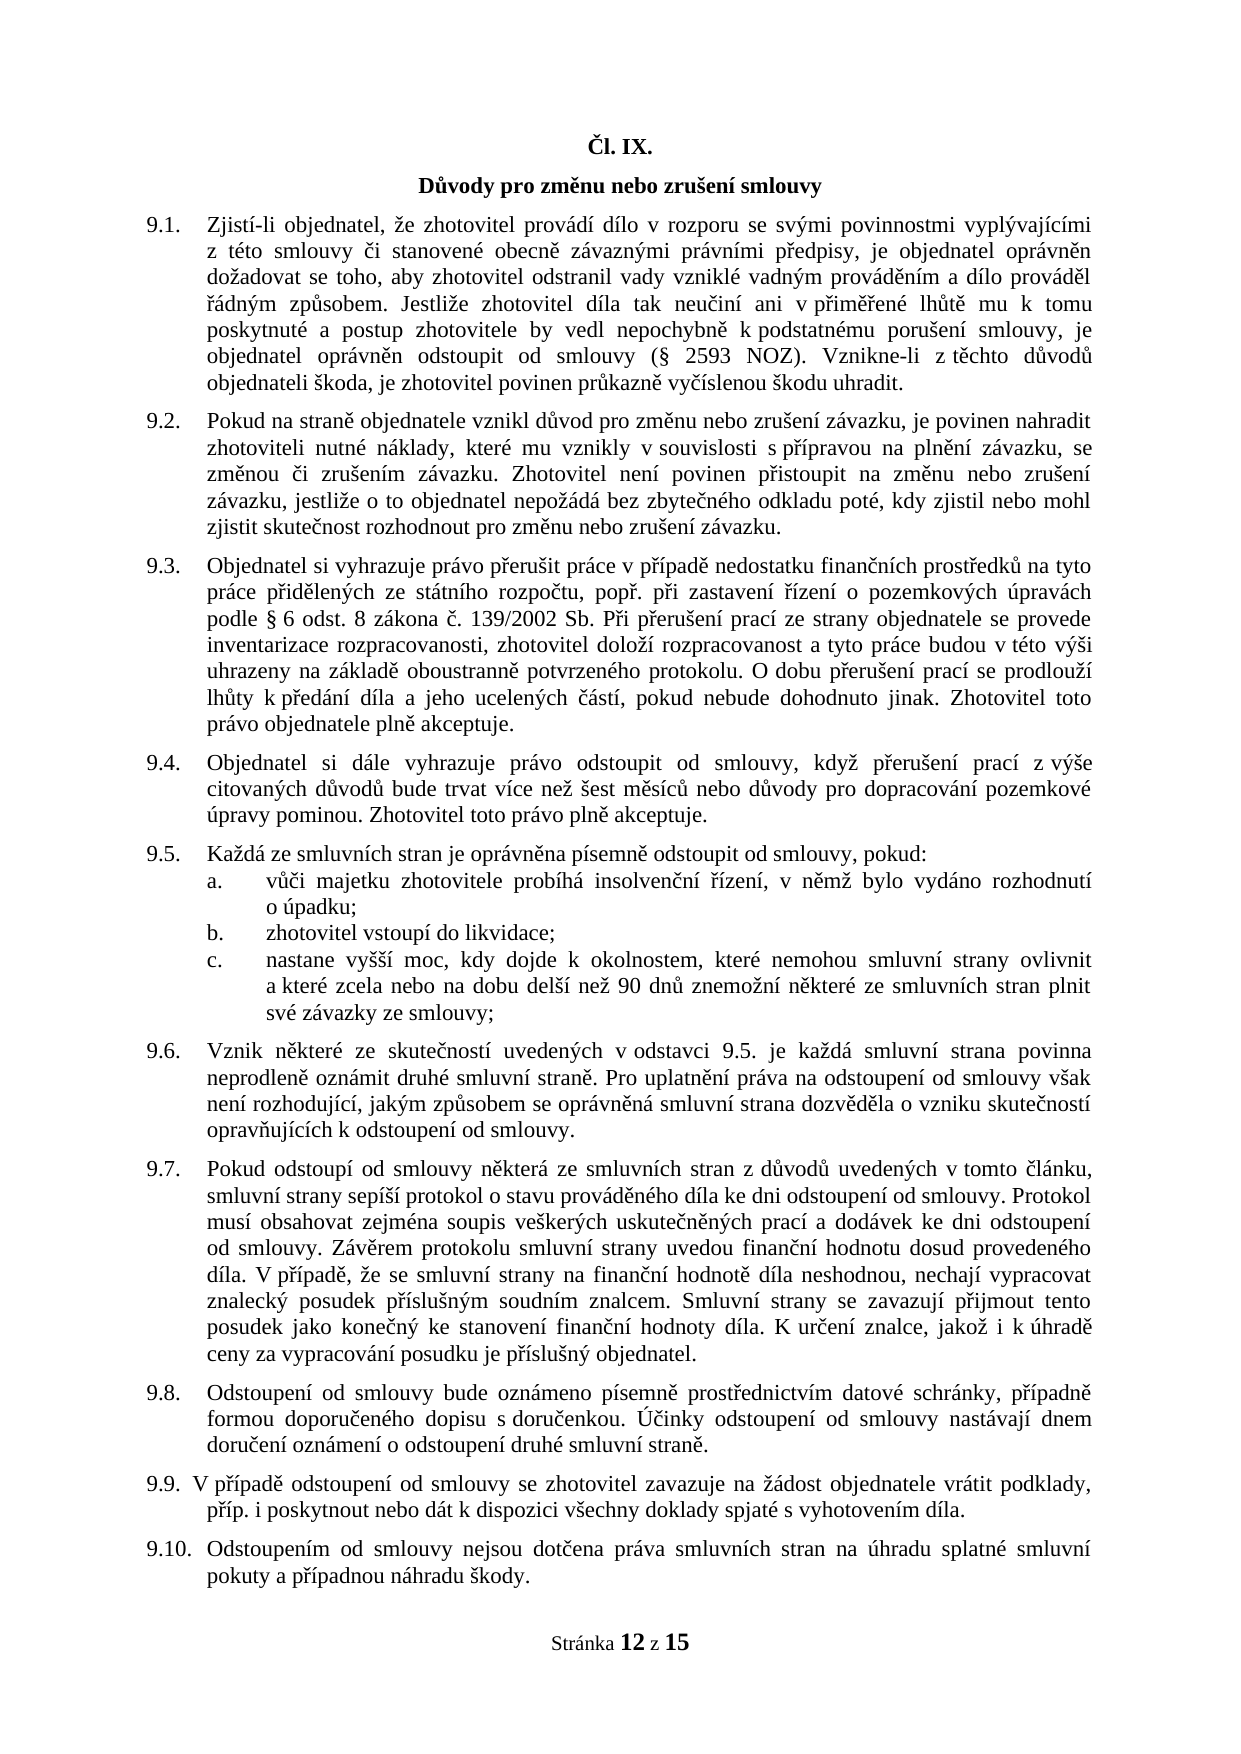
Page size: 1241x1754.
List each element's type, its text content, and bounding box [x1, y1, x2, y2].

list Každá ze smluvních stran je oprávněna písemně odstoupit od smlouvy, pokud: [146, 840, 1093, 867]
list Objednatel si dále vyhrazuje právo odstoupit od smlouvy, když přerušení prací z výše citovaných důvodů bude trvat více než šest měsíců nebo důvody pro dopracování pozemkové úpravy pominou. Zhotovitel toto právo plně akceptuje. [146, 749, 1093, 828]
list Vznik některé ze skutečností uvedených v odstavci 9.5. je každá smluvní strana povinna neprodleně oznámit druhé smluvní straně. Pro uplatnění práva na odstoupení od smlouvy však není rozhodující, jakým způsobem se oprávněná smluvní strana dozvěděla o vzniku skutečností opravňujících k odstoupení od smlouvy. [146, 1037, 1093, 1143]
list Zjistí-li objednatel, že zhotovitel provádí dílo v rozporu se svými povinnostmi vyplývajícími z této smlouvy či stanovené obecně závaznými právními předpisy, je objednatel oprávněn dožadovat se toho, aby zhotovitel odstranil vady vzniklé vadným prováděním a dílo prováděl řádným způsobem. Jestliže zhotovitel díla tak neučiní ani v přiměřené lhůtě mu k tomu poskytnuté a postup zhotovitele by vedl nepochybně k podstatnému porušení smlouvy, je objednatel oprávněn odstoupit od smlouvy (§ 2593 NOZ). Vznikne-li z těchto důvodů objednateli škoda, je zhotovitel povinen průkazně vyčíslenou škodu uhradit. [146, 211, 1093, 395]
list V případě odstoupení od smlouvy se zhotovitel zavazuje na žádost objednatele vrátit podklady, příp. i poskytnout nebo dát k dispozici všechny doklady spjaté s vyhotovením díla. [146, 1470, 1093, 1523]
text Důvody pro změnu nebo zrušení smlouvy [148, 172, 1093, 198]
list Pokud odstoupí od smlouvy některá ze smluvních stran z důvodů uvedených v tomto článku, smluvní strany sepíší protokol o stavu prováděného díla ke dni odstoupení od smlouvy. Protokol musí obsahovat zejména soupis veškerých uskutečněných prací a dodávek ke dni odstoupení od smlouvy. Závěrem protokolu smluvní strany uvedou finanční hodnotu dosud provedeného díla. V případě, že se smluvní strany na finanční hodnotě díla neshodnou, nechají vypracovat znalecký posudek příslušným soudním znalcem. Smluvní strany se zavazují přijmout tento posudek jako konečný ke stanovení finanční hodnoty díla. K určení znalce, jakož i k úhradě ceny za vypracování posudku je příslušný objednatel. [146, 1155, 1093, 1366]
list vůči majetku zhotovitele probíhá insolvenční řízení, v němž bylo vydáno rozhodnutí o úpadku; [207, 867, 1093, 919]
text Čl. IX. [148, 133, 1093, 159]
list Objednatel si vyhrazuje právo přerušit práce v případě nedostatku finančních prostředků na tyto práce přidělených ze státního rozpočtu, popř. při zastavení řízení o pozemkových úpravách podle § 6 odst. 8 zákona č. 139/2002 Sb. Při přerušení prací ze strany objednatele se provede inventarizace rozpracovanosti, zhotovitel doloží rozpracovanost a tyto práce budou v této výši uhrazeny na základě oboustranně potvrzeného protokolu. O dobu přerušení prací se prodlouží lhůty k předání díla a jeho ucelených částí, pokud nebude dohodnuto jinak. Zhotovitel toto právo objednatele plně akceptuje. [146, 552, 1093, 736]
list Pokud na straně objednatele vznikl důvod pro změnu nebo zrušení závazku, je povinen nahradit zhotoviteli nutné náklady, které mu vznikly v souvislosti s přípravou na plnění závazku, se změnou či zrušením závazku. Zhotovitel není povinen přistoupit na změnu nebo zrušení závazku, jestliže o to objednatel nepožádá bez zbytečného odkladu poté, kdy zjistil nebo mohl zjistit skutečnost rozhodnout pro změnu nebo zrušení závazku. [146, 408, 1093, 539]
list Odstoupením od smlouvy nejsou dotčena práva smluvních stran na úhradu splatné smluvní pokuty a případnou náhradu škody. [146, 1535, 1093, 1588]
list nastane vyšší moc, kdy dojde k okolnostem, které nemohou smluvní strany ovlivnit a které zcela nebo na dobu delší než 90 dnů znemožní některé ze smluvních stran plnit své závazky ze smlouvy; [207, 946, 1093, 1025]
list Odstoupení od smlouvy bude oznámeno písemně prostřednictvím datové schránky, případně formou doporučeného dopisu s doručenkou. Účinky odstoupení od smlouvy nastávají dnem doručení oznámení o odstoupení druhé smluvní straně. [146, 1379, 1093, 1458]
list zhotovitel vstoupí do likvidace; [207, 919, 1093, 946]
